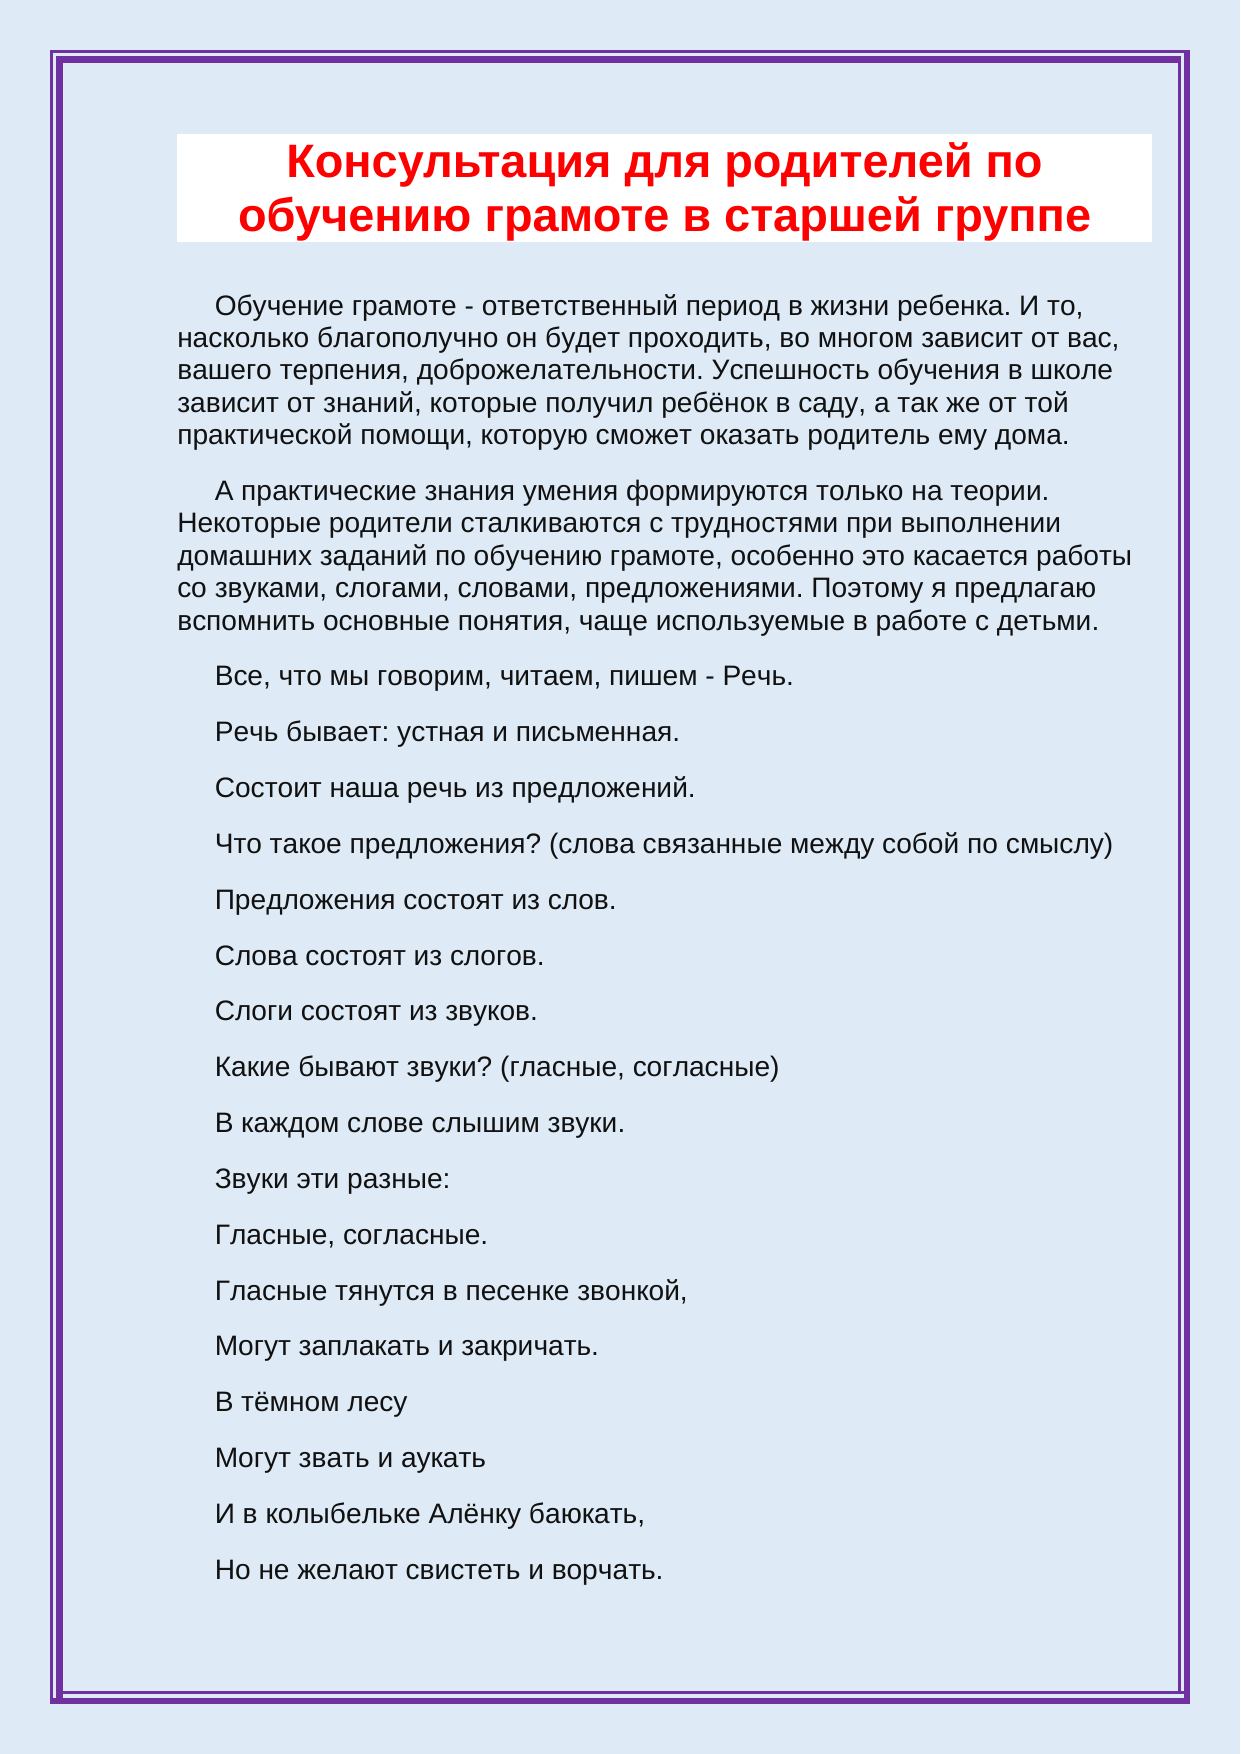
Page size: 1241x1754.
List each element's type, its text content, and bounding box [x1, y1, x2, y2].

text И в колыбельке Алёнку баюкать, [177, 1497, 1152, 1529]
text Но не желают свистеть и ворчать. [177, 1553, 1152, 1585]
text В каждом слове слышим звуки. [177, 1106, 1152, 1138]
text Слова состоят из слогов. [177, 938, 1152, 971]
text Обучение грамоте - ответственный период в жизни ребенка. И то, насколько благополучно он будет проходить, во многом зависит от вас, вашего терпения, доброжелательности. Успешность обучения в школе зависит от знаний, которые получил ребёнок в саду, а так же от той практической помощи, которую сможет оказать родитель ему дома. [177, 288, 1152, 450]
text Консультация для родителей по обучению грамоте в старшей группе [177, 134, 1152, 242]
text Звуки эти разные: [177, 1162, 1152, 1194]
text Состоит наша речь из предложений. [177, 771, 1152, 803]
text А практические знания умения формируются только на теории. Некоторые родители сталкиваются с трудностями при выполнении домашних заданий по обучению грамоте, особенно это касается работы со звуками, слогами, словами, предложениями. Поэтому я предлагаю вспомнить основные понятия, чаще используемые в работе с детьми. [177, 474, 1152, 636]
text Слоги состоят из звуков. [177, 994, 1152, 1027]
text Предложения состоят из слов. [177, 883, 1152, 915]
text Речь бывает: устная и письменная. [177, 715, 1152, 747]
text Все, что мы говорим, читаем, пишем - Речь. [177, 659, 1152, 692]
text Гласные, согласные. [177, 1218, 1152, 1250]
text Какие бывают звуки? (гласные, согласные) [177, 1050, 1152, 1082]
text Могут звать и аукать [177, 1441, 1152, 1473]
text Гласные тянутся в песенке звонкой, [177, 1273, 1152, 1306]
text Могут заплакать и закричать. [177, 1329, 1152, 1362]
text В тёмном лесу [177, 1385, 1152, 1417]
text Что такое предложения? (слова связанные между собой по смыслу) [177, 827, 1152, 859]
